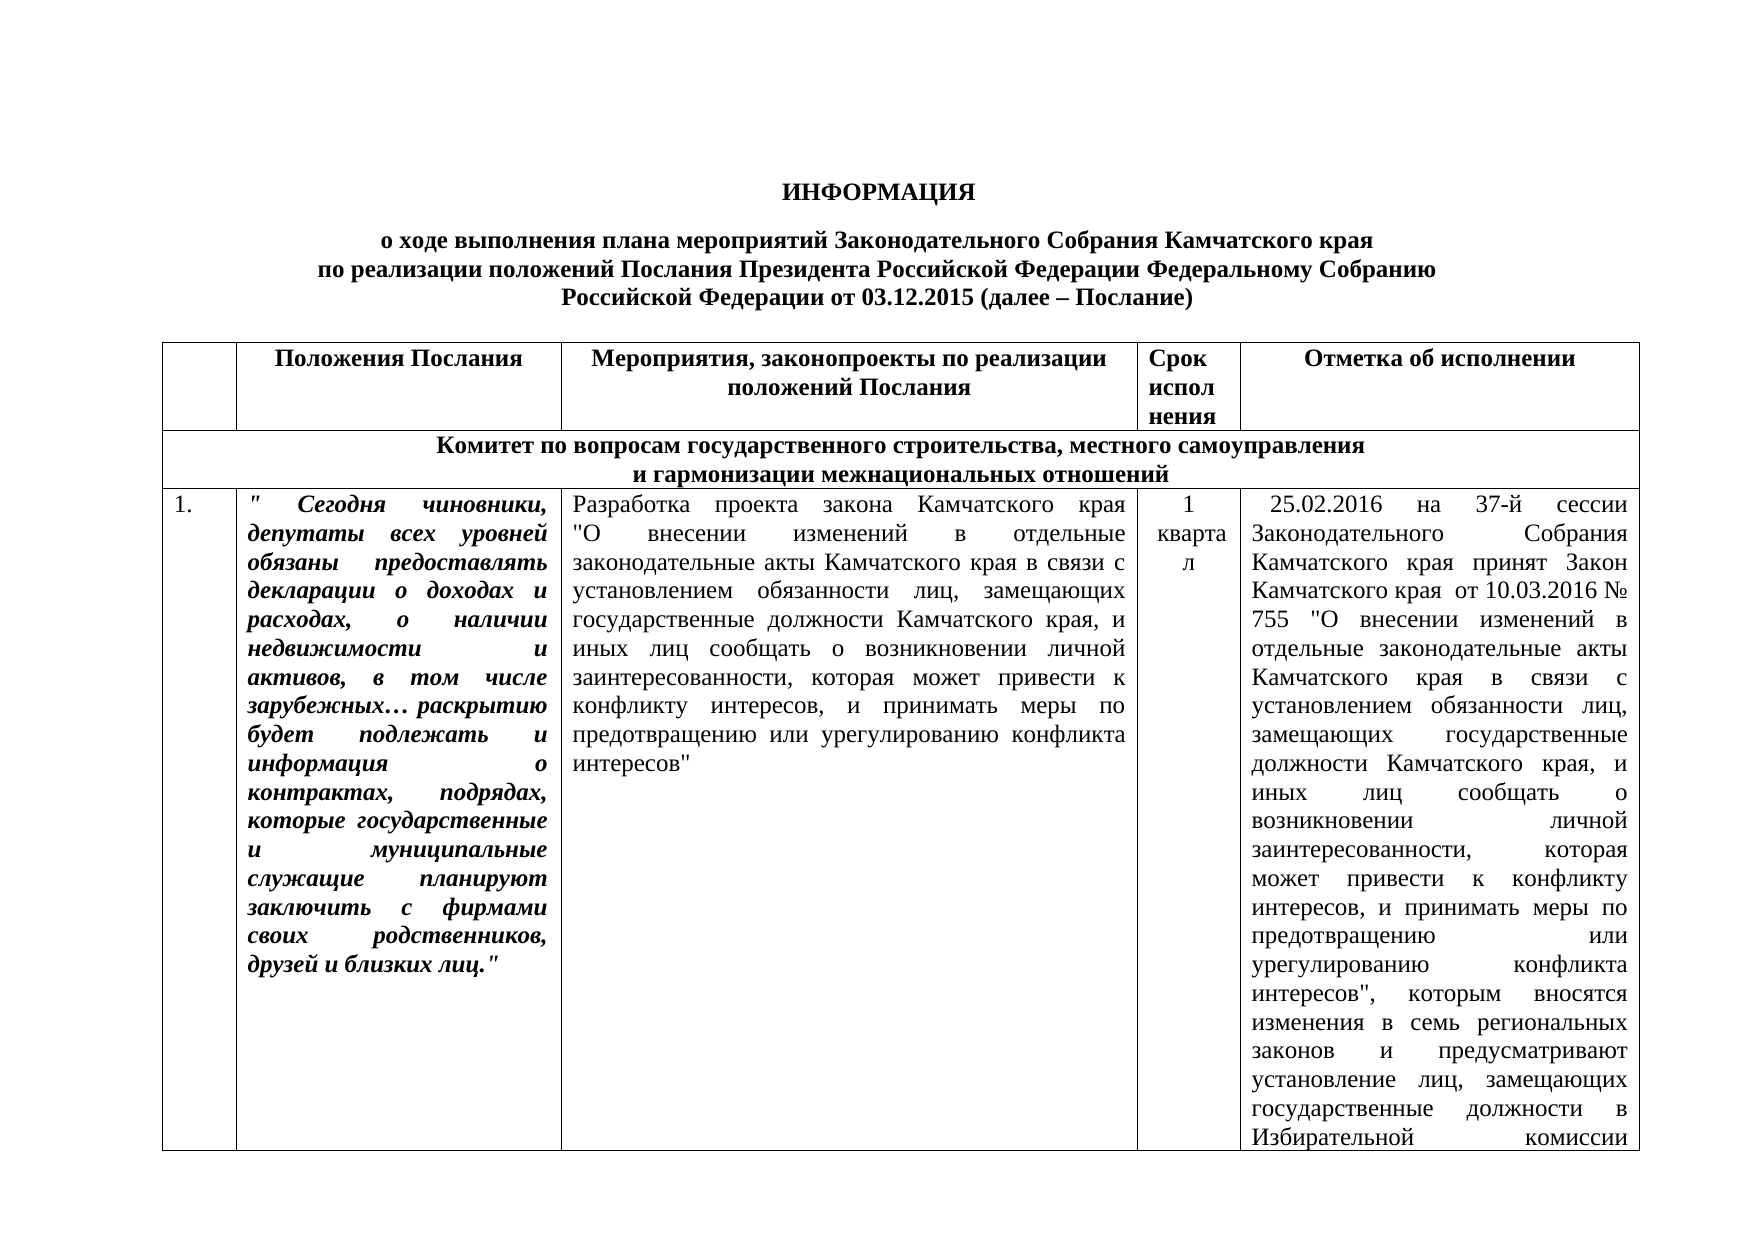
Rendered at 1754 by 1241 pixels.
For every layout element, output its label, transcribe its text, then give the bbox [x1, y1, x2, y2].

table_header Срок исполнения [1138, 343, 1240, 429]
text по реализации положений Послания Президента Российской Федерации Федеральному Собранию [118, 254, 1636, 282]
table_header [163, 343, 236, 429]
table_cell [562, 489, 1137, 1150]
table_cell 1. [163, 489, 236, 1150]
table_header Мероприятия, законопроекты по реализации положений Послания [562, 343, 1137, 429]
table_header Отметка об исполнении [1241, 343, 1639, 429]
text о ходе выполнения плана мероприятий Законодательного Собрания Камчатского края [118, 225, 1636, 254]
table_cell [1241, 489, 1639, 1150]
table_cell Комитет по вопросам государственного строительства, местного самоуправления и гармонизации межнациональных отношений [163, 431, 1639, 488]
table_header Положения Послания [237, 343, 561, 429]
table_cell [237, 489, 561, 1150]
text Российской Федерации от 03.12.2015 (далее – послание) [118, 282, 1636, 311]
text ИНФОРМАЦИЯ [118, 177, 1636, 206]
table_cell 1 квартал [1138, 489, 1240, 1150]
